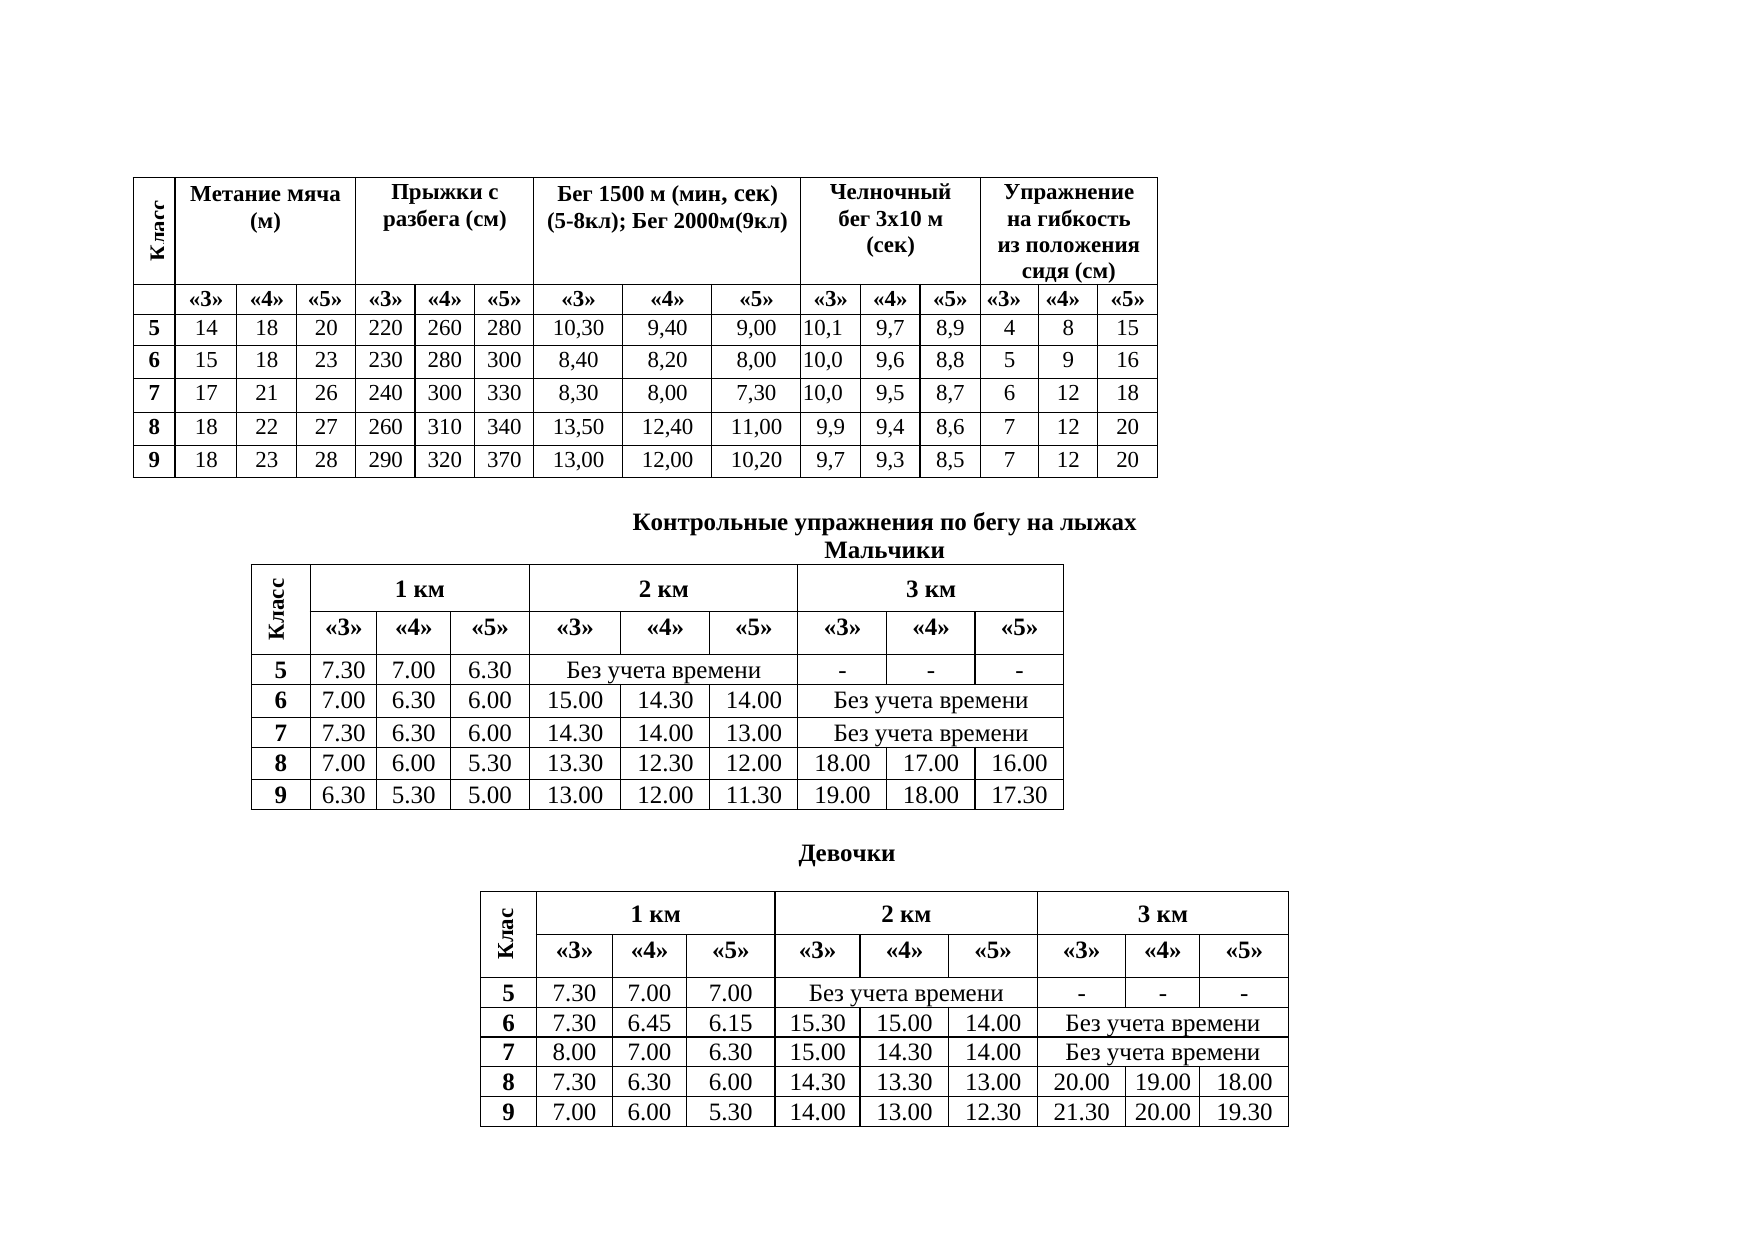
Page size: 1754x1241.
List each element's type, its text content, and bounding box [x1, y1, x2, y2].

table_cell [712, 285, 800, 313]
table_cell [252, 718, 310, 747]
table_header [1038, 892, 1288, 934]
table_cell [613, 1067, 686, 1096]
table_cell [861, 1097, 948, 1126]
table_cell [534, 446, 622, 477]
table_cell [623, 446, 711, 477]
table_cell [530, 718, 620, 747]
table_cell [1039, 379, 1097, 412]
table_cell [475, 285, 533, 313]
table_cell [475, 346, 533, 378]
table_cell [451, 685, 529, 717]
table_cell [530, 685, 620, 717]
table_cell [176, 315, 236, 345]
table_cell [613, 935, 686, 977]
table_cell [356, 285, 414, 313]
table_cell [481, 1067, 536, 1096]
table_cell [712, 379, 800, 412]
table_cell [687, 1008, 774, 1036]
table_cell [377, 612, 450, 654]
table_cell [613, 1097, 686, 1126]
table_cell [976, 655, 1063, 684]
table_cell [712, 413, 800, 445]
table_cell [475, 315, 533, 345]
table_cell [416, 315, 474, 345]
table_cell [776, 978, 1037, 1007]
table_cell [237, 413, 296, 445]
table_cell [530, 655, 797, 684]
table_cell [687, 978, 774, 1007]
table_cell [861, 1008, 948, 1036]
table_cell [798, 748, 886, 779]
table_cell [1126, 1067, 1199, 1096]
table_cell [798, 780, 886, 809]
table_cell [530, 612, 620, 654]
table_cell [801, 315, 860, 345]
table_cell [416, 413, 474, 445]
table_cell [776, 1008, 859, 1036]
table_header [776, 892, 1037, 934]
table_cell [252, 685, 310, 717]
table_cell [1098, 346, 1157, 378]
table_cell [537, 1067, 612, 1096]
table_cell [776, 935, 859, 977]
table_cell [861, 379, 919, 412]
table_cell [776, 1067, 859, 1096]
text Мальчики [133, 536, 1636, 564]
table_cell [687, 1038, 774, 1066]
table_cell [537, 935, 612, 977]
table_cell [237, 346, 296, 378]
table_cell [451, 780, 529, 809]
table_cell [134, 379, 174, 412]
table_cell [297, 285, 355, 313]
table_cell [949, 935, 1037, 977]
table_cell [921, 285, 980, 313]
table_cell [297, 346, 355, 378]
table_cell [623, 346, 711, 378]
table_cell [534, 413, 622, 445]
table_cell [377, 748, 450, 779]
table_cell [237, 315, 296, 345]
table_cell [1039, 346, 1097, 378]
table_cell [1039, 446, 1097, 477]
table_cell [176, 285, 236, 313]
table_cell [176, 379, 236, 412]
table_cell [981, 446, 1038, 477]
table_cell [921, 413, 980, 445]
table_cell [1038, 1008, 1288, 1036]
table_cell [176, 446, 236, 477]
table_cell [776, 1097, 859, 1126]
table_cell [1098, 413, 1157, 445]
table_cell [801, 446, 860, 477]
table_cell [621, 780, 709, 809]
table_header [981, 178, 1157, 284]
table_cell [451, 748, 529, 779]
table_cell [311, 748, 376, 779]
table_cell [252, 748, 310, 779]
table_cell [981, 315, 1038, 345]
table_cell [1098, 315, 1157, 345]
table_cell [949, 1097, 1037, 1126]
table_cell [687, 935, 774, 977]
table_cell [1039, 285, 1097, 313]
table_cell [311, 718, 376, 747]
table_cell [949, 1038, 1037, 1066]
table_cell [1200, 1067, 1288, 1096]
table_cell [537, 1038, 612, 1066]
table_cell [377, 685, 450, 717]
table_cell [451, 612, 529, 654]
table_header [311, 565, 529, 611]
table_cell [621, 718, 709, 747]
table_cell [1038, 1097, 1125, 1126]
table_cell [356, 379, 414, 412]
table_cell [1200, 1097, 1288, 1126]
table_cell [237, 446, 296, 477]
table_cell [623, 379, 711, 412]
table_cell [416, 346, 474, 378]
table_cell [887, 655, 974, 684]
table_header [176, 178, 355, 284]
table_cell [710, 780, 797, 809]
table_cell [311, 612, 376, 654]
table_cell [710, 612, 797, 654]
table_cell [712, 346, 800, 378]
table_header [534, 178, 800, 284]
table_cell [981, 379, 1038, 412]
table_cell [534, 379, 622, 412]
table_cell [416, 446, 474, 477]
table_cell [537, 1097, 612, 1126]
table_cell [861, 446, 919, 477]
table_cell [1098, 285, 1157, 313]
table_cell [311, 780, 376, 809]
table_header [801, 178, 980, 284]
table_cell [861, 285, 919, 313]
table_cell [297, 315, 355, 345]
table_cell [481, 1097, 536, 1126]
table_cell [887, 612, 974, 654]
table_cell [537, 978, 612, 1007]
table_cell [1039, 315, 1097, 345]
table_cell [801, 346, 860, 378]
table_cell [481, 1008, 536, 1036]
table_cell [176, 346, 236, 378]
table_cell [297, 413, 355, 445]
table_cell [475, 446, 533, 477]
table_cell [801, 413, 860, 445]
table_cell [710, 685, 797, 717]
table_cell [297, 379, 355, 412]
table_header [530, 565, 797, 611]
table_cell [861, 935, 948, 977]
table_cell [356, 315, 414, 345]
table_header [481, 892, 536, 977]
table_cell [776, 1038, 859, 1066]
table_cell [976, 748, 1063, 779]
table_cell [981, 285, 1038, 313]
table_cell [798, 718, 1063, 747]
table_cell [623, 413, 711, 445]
text Девочки [133, 838, 1561, 867]
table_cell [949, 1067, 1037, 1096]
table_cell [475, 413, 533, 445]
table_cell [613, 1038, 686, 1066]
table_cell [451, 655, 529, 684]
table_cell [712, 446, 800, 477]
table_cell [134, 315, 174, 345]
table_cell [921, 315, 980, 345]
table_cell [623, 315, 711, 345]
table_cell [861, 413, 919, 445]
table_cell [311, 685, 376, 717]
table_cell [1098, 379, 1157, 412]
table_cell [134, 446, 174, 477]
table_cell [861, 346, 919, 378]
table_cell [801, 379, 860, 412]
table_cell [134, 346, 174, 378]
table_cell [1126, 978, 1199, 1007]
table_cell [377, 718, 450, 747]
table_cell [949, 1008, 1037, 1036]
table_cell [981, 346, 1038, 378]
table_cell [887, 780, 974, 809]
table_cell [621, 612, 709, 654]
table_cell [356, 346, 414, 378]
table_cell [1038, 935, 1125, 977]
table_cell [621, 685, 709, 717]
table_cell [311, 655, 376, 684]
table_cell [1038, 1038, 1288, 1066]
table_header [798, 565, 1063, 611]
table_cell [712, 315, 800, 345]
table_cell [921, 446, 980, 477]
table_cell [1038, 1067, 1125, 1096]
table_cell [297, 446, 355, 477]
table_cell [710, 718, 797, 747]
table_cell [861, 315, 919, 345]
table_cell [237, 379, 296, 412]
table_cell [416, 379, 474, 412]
text Контрольные упражнения по бегу на лыжах [133, 507, 1636, 536]
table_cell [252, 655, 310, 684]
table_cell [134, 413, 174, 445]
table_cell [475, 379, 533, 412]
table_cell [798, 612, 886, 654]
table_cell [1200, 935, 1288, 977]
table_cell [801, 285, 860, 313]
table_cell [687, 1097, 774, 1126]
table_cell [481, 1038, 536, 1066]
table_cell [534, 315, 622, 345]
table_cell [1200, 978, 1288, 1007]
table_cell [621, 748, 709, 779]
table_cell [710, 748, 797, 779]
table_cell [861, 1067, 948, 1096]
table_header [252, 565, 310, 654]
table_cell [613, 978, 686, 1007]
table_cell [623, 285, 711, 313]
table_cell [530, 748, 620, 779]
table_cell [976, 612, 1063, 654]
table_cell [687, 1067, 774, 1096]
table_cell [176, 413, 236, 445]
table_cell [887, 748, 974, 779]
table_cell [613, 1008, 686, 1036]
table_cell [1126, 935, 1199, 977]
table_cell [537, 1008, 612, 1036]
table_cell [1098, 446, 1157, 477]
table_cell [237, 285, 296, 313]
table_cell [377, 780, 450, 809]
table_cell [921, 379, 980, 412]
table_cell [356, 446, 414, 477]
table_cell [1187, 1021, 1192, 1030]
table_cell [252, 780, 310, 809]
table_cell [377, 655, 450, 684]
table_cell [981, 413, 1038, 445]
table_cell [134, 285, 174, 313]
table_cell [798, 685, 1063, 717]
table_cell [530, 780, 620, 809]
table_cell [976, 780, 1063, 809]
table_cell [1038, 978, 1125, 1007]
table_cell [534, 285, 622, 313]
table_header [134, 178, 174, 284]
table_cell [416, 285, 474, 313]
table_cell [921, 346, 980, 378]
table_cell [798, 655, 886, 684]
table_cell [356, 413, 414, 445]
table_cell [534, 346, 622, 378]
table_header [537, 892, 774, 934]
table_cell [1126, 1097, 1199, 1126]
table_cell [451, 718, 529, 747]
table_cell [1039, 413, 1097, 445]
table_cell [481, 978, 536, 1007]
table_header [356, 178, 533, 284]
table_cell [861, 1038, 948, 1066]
